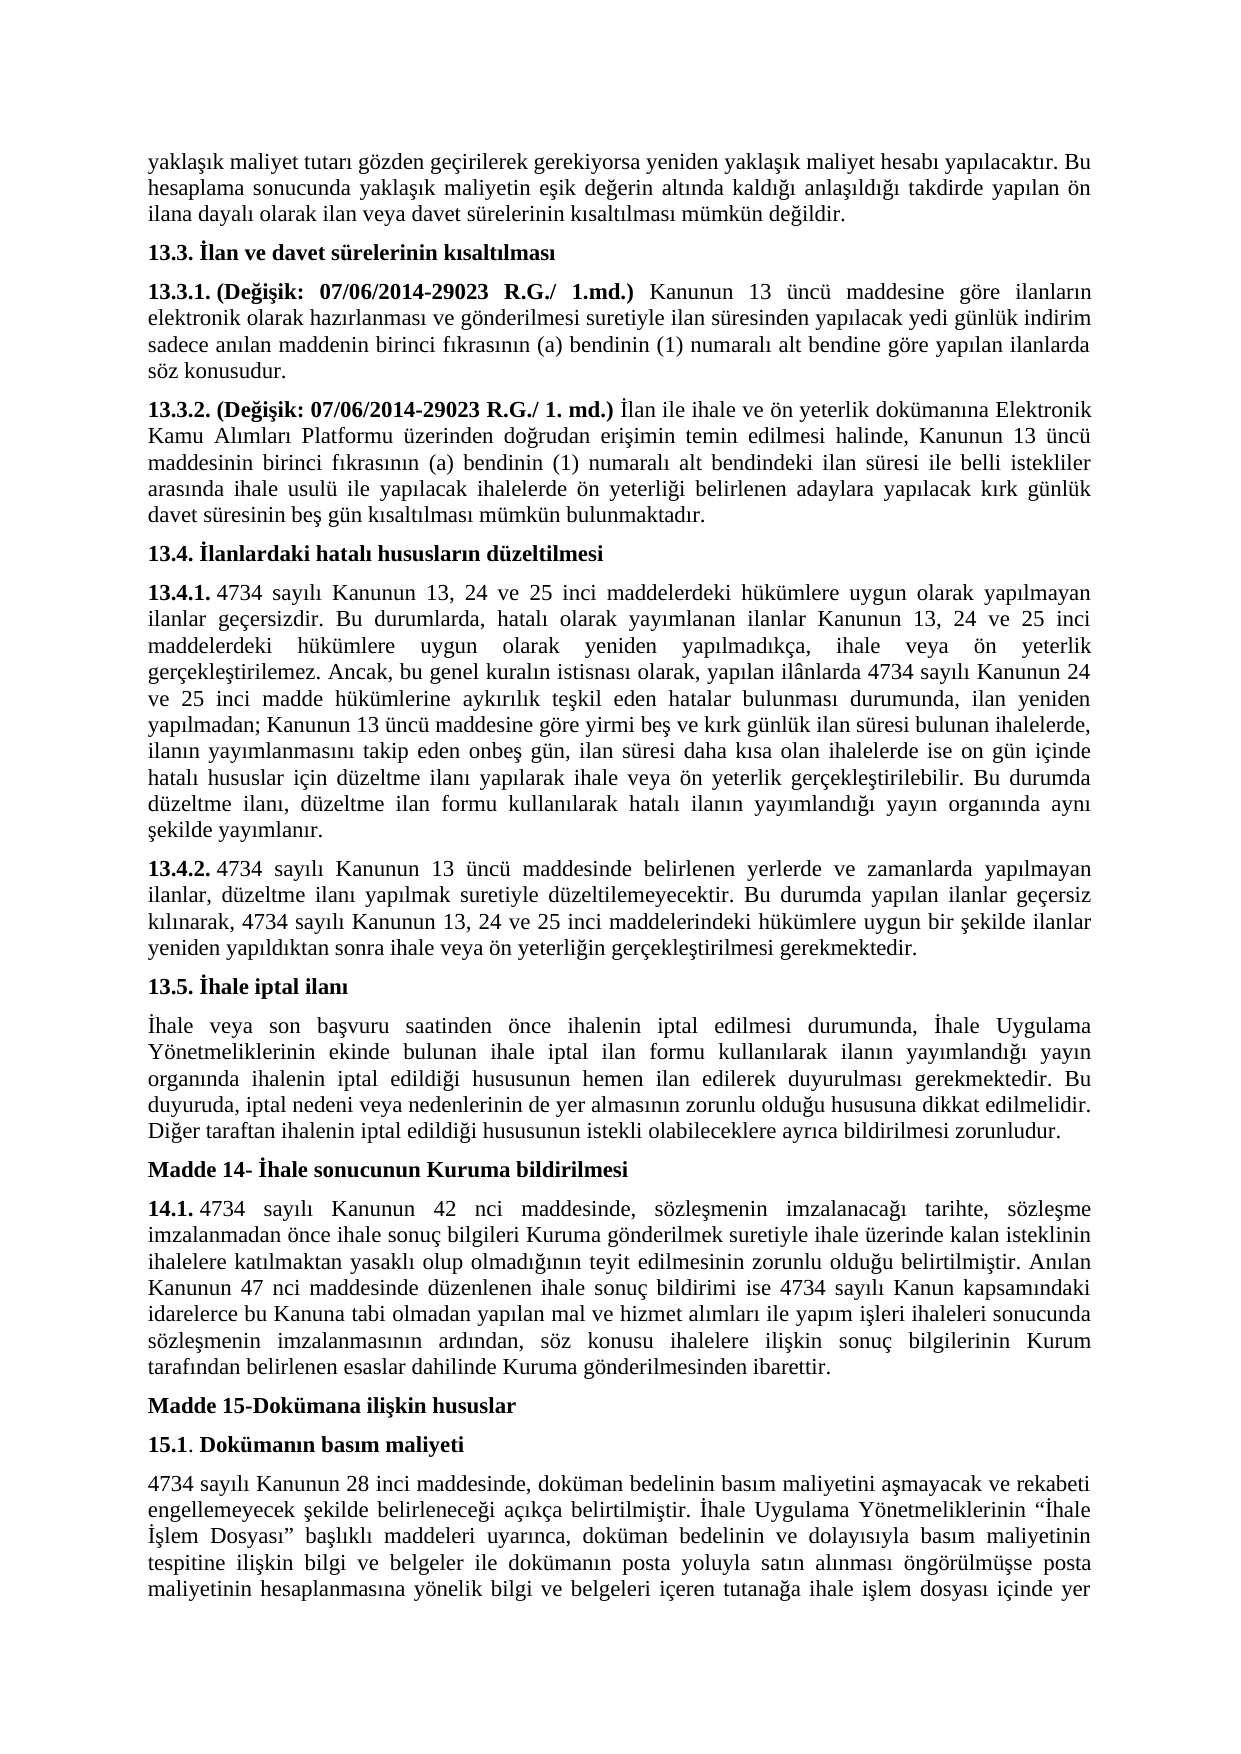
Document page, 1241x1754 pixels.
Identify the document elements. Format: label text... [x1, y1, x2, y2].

text 13.4.2. 4734 sayılı Kanunun 13 üncü maddesinde belirlenen yerlerde ve zamanlarda yapılmayan ilanlar, düzeltme ilanı yapılmak suretiyle düzeltilemeyecektir. Bu durumda yapılan ilanlar geçersiz kılınarak, 4734 sayılı Kanunun 13, 24 ve 25 inci maddelerindeki hükümlere uygun bir şekilde ilanlar yeniden yapıldıktan sonra ihale veya ön yeterliğin gerçekleştirilmesi gerekmektedir. [148, 855, 1092, 961]
text Madde 15-Dokümana ilişkin hususlar [148, 1392, 1092, 1418]
text 13.3. İlan ve davet sürelerinin kısaltılması [148, 239, 1092, 266]
subtitle 14.1. 4734 sayılı Kanunun 42 nci maddesinde, sözleşmenin imzalanacağı tarihte, sözleşme imzalanmadan önce ihale sonuç bilgileri Kuruma gönderilmek suretiyle ihale üzerinde kalan isteklinin ihalelere katılmaktan yasaklı olup olmadığının teyit edilmesinin zorunlu olduğu belirtilmiştir. Anılan Kanunun 47 nci maddesinde düzenlenen ihale sonuç bildirimi ise 4734 sayılı Kanun kapsamındaki idarelerce bu Kanuna tabi olmadan yapılan mal ve hizmet alımları ile yapım işleri ihaleleri sonucunda sözleşmenin imzalanmasının ardından, söz konusu ihalelere ilişkin sonuç bilgilerinin Kurum tarafından belirlenen esaslar dahilinde Kuruma gönderilmesinden ibarettir. [148, 1195, 1092, 1379]
text 13.4. İlanlardaki hatalı hususların düzeltilmesi [148, 540, 1092, 567]
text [148, 148, 1092, 227]
text 15.1. Dokümanın basım maliyeti [148, 1431, 1092, 1457]
text İhale veya son başvuru saatinden önce ihalenin iptal edilmesi durumunda, İhale Uygulama Yönetmeliklerinin ekinde bulunan ihale iptal ilan formu kullanılarak ilanın yayımlandığı yayın organında ihalenin iptal edildiği hususunun hemen ilan edilerek duyurulması gerekmektedir. Bu duyuruda, iptal nedeni veya nedenlerinin de yer almasının zorunlu olduğu hususuna dikkat edilmelidir. Diğer taraftan ihalenin iptal edildiği hususunun istekli olabileceklere ayrıca bildirilmesi zorunludur. [148, 1012, 1092, 1144]
text 13.3.1. (Değişik: 07/06/2014-29023 R.G./ 1.md.) Kanunun 13 üncü maddesine göre ilanların elektronik olarak hazırlanması ve gönderilmesi suretiyle ilan süresinden yapılacak yedi günlük indirim sadece anılan maddenin birinci fıkrasının (a) bendinin (1) numaralı alt bendine göre yapılan ilanlarda söz konusudur. [148, 278, 1092, 383]
text 13.3.2. (Değişik: 07/06/2014-29023 R.G./ 1. md.) İlan ile ihale ve ön yeterlik dokümanına Elektronik Kamu Alımları Platformu üzerinden doğrudan erişimin temin edilmesi halinde, Kanunun 13 üncü maddesinin birinci fıkrasının (a) bendinin (1) numaralı alt bendindeki ilan süresi ile belli istekliler arasında ihale usulü ile yapılacak ihalelerde ön yeterliği belirlenen adaylara yapılacak kırk günlük davet süresinin beş gün kısaltılması mümkün bulunmaktadır. [148, 396, 1092, 528]
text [148, 1470, 1092, 1602]
text 13.5. İhale iptal ilanı [148, 973, 1092, 999]
text 13.4.1. 4734 sayılı Kanunun 13, 24 ve 25 inci maddelerdeki hükümlere uygun olarak yapılmayan ilanlar geçersizdir. Bu durumlarda, hatalı olarak yayımlanan ilanlar Kanunun 13, 24 ve 25 inci maddelerdeki hükümlere uygun olarak yeniden yapılmadıkça, ihale veya ön yeterlik gerçekleştirilemez. Ancak, bu genel kuralın istisnası olarak, yapılan ilânlarda 4734 sayılı Kanunun 24 ve 25 inci madde hükümlerine aykırılık teşkil eden hatalar bulunması durumunda, ilan yeniden yapılmadan; Kanunun 13 üncü maddesine göre yirmi beş ve kırk günlük ilan süresi bulunan ihalelerde, ilanın yayımlanmasını takip eden onbeş gün, ilan süresi daha kısa olan ihalelerde ise on gün içinde hatalı hususlar için düzeltme ilanı yapılarak ihale veya ön yeterlik gerçekleştirilebilir. Bu durumda düzeltme ilanı, düzeltme ilan formu kullanılarak hatalı ilanın yayımlandığı yayın organında aynı şekilde yayımlanır. [148, 579, 1092, 843]
text Madde 14- İhale sonucunun Kuruma bildirilmesi [148, 1156, 1092, 1183]
